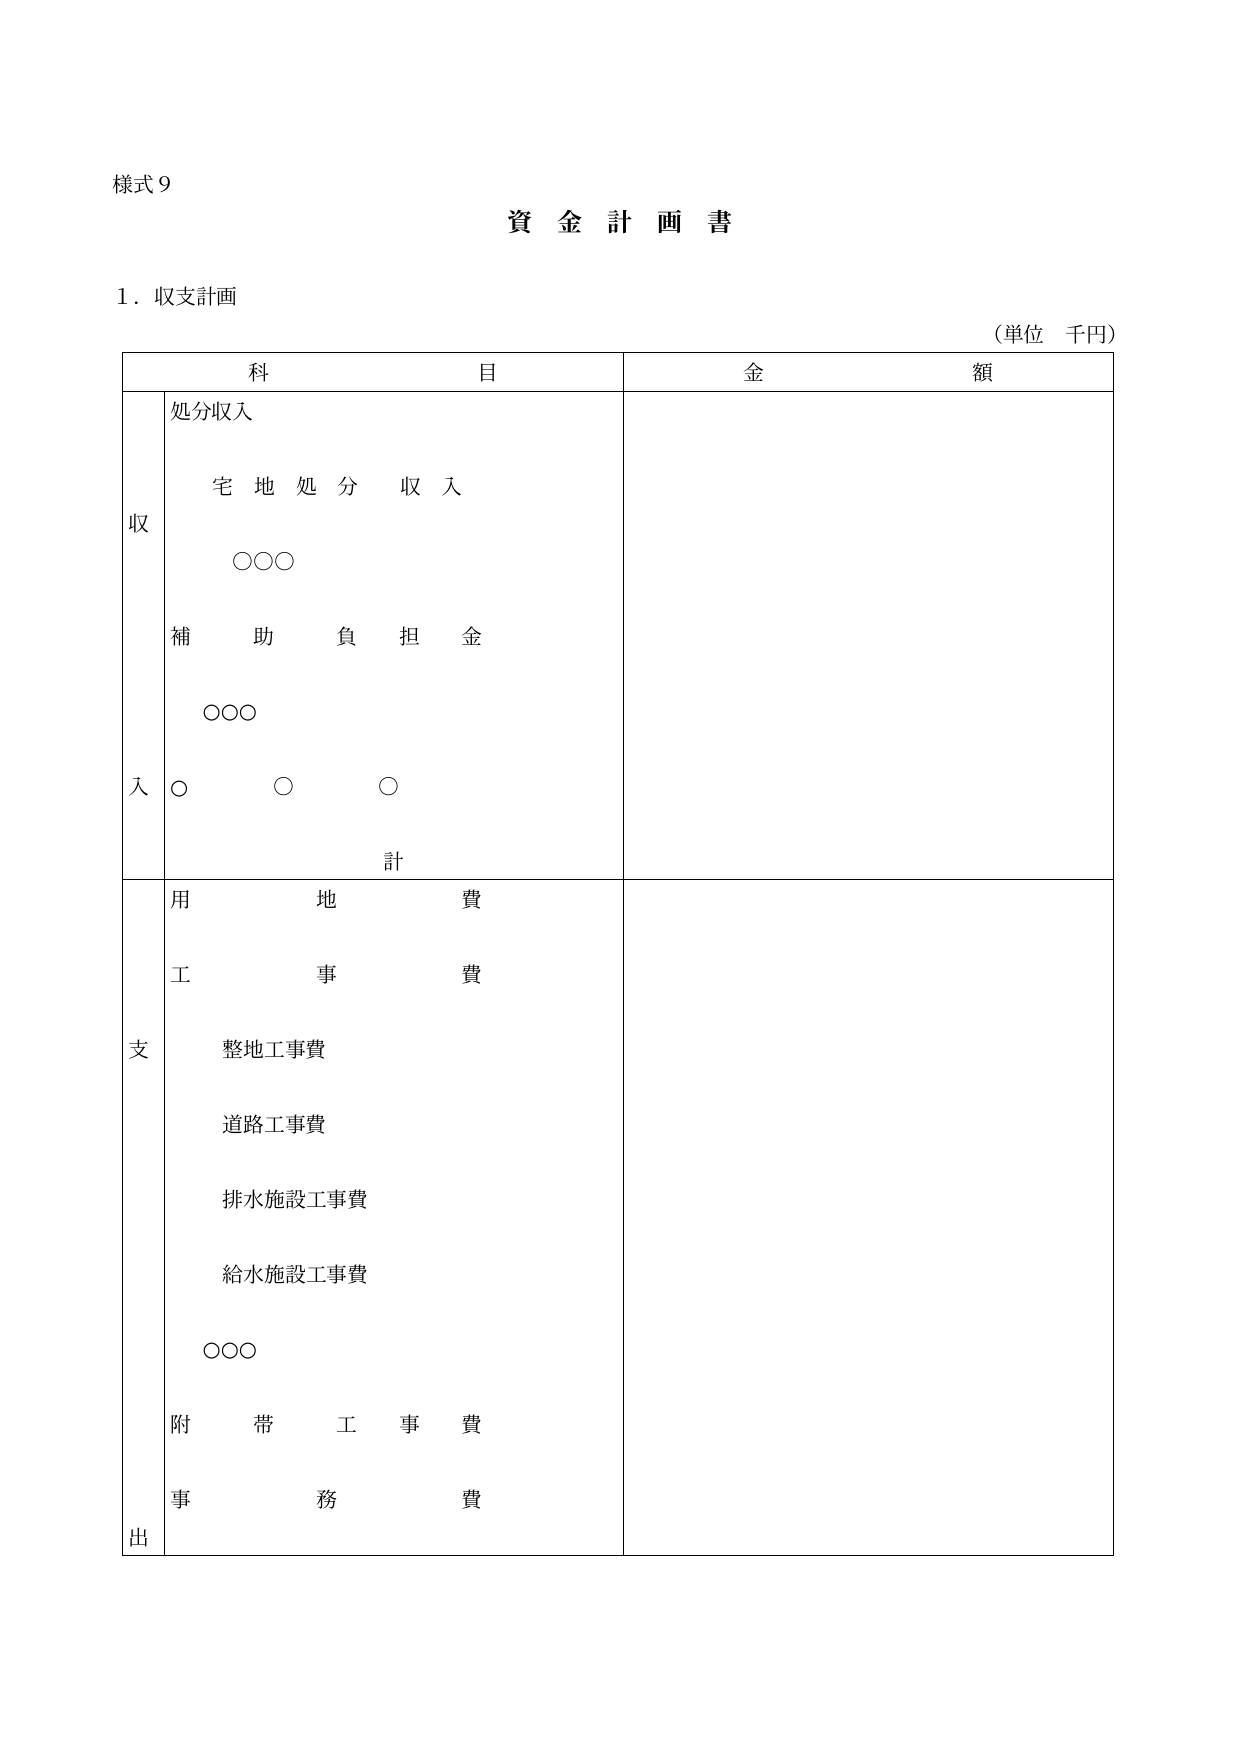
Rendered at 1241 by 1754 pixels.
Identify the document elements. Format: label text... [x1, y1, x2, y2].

text 様式９ [112, 164, 1128, 202]
text １．収支計画 [112, 277, 1128, 314]
table_cell 支 出 [123, 880, 164, 1555]
table_cell [624, 392, 1113, 879]
text 資 金 計 画 書 [112, 202, 1128, 239]
table_cell 処分収入 宅 地 処 分 収 入 ○○○ 補 助 負 担 金 ○○○ ○ ○ ○ 計 [165, 392, 623, 879]
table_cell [165, 880, 623, 1555]
text （単位 千円） [112, 314, 1128, 352]
table_cell [624, 880, 1113, 1555]
table_header 金 額 [624, 353, 1113, 391]
table_header 科 目 [123, 353, 623, 391]
table_cell 収 入 [123, 392, 164, 879]
